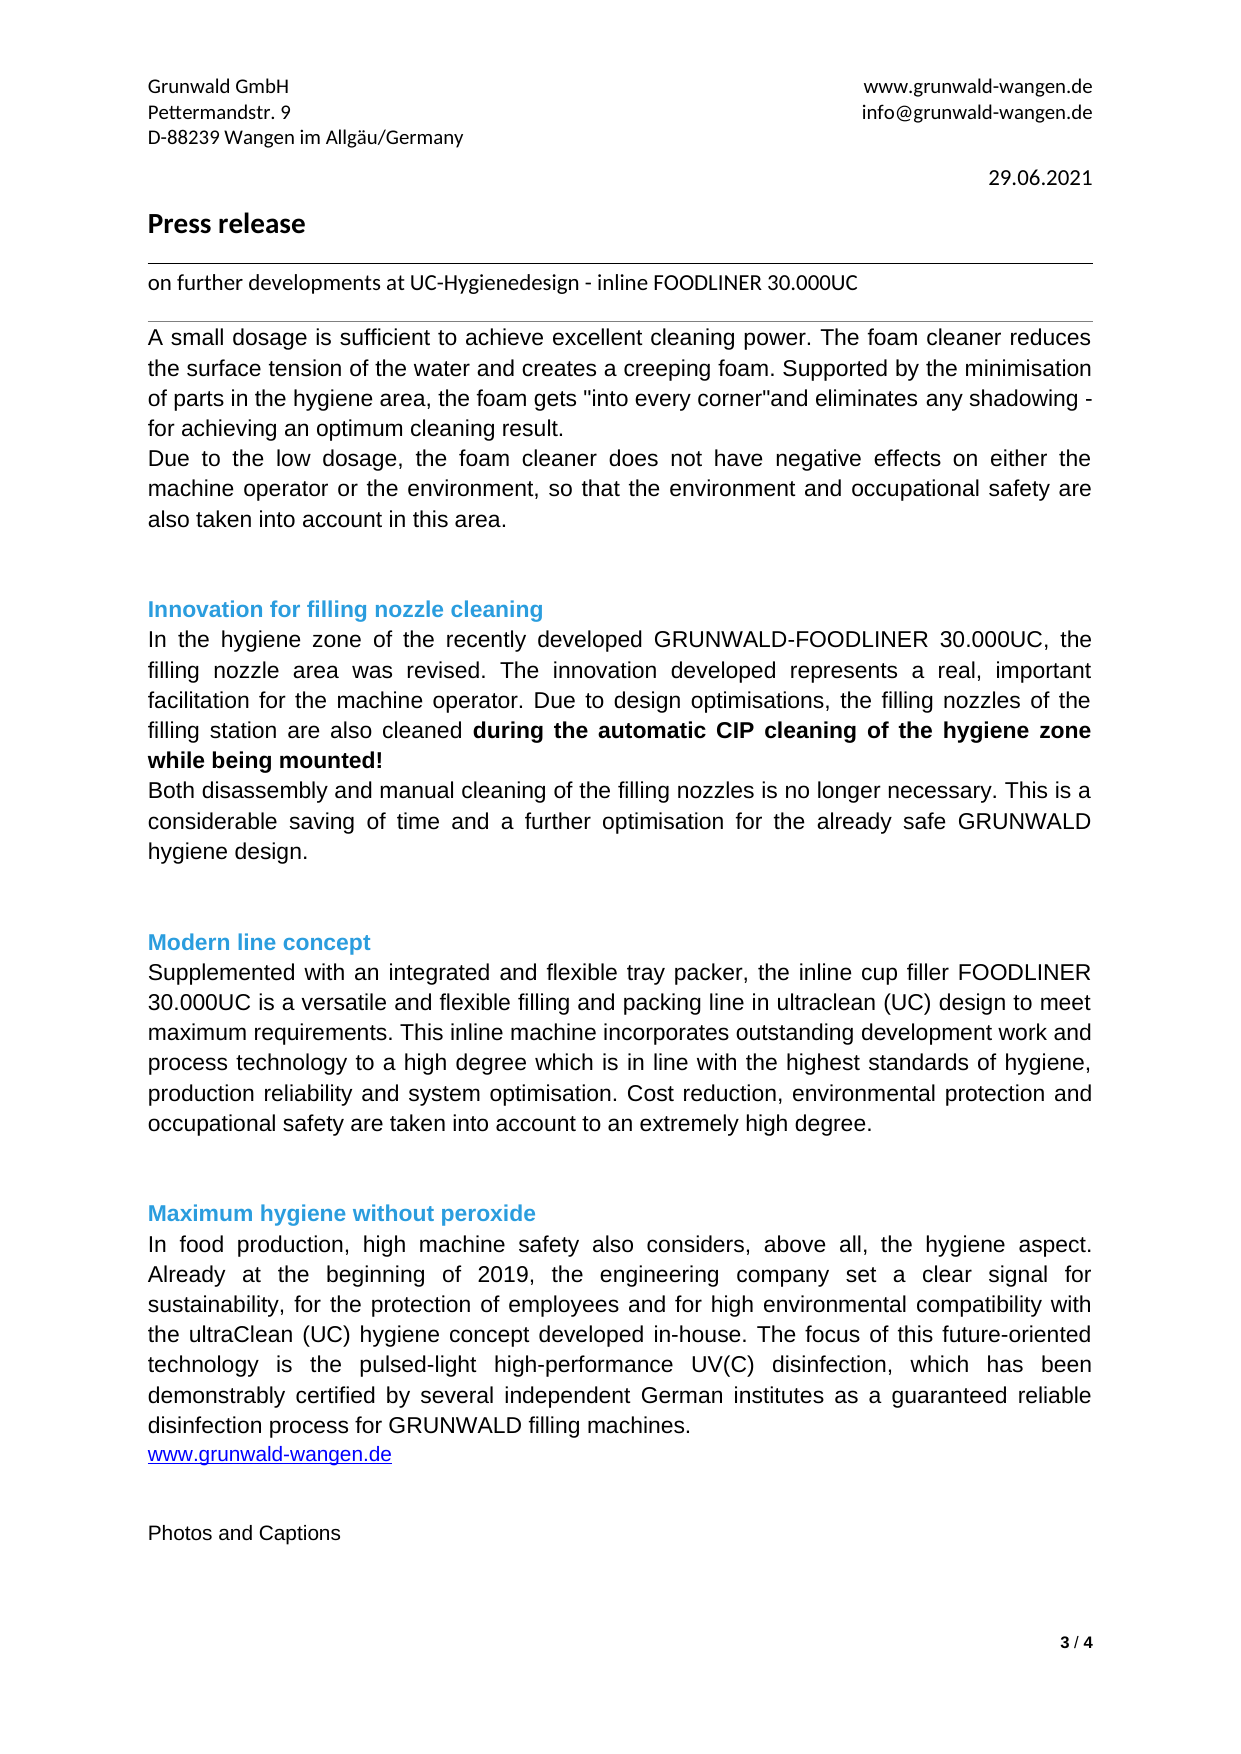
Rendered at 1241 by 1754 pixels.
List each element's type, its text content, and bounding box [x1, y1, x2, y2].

text Innovation for filling nozzle cleaning [148, 596, 1093, 623]
text Due to the low dosage, the foam cleaner does not have negative effects on either the machine operator or the environment, so that the environment and occupational safety are also taken into account in this area. [148, 445, 1093, 532]
text Supplemented with an integrated and flexible tray packer, the inline cup filler FOODLINER 30.000UC is a versatile and flexible filling and packing line in ultraclean (UC) design to meet maximum requirements. This inline machine incorporates outstanding development work and process technology to a high degree which is in line with the highest standards of hygiene, production reliability and system optimisation. Cost reduction, environmental protection and occupational safety are taken into account to an extremely high degree. [148, 959, 1093, 1136]
text In the hygiene zone of the recently developed GRUNWALD-FOODLINER 30.000UC, the filling nozzle area was revised. The innovation developed represents a real, important facilitation for the machine operator. Due to design optimisations, the filling nozzles of the filling station are also cleaned during the automatic CIP cleaning of the hygiene zone while being mounted! [148, 626, 1093, 774]
text In food production, high machine safety also considers, above all, the hygiene aspect. Already at the beginning of 2019, the engineering company set a clear signal for sustainability, for the protection of employees and for high environmental compatibility with the ultraClean (UC) hygiene concept developed in-house. The focus of this future-oriented technology is the pulsed-light high-performance UV(C) disinfection, which has been demonstrably certified by several independent German institutes as a guaranteed reliable disinfection process for GRUNWALD filling machines. [148, 1231, 1093, 1438]
text Modern line concept [148, 928, 1093, 955]
text Maximum hygiene without peroxide [148, 1200, 1093, 1227]
text Both disassembly and manual cleaning of the filling nozzles is no longer necessary. This is a considerable saving of time and a further optimisation for the already safe GRUNWALD hygiene design. [148, 777, 1093, 864]
text www.grunwald-wangen.de [148, 1442, 1093, 1466]
text A small dosage is sufficient to achieve excellent cleaning power. The foam cleaner reduces the surface tension of the water and creates a creeping foam. Supported by the minimisation of parts in the hygiene area, the foam gets "into every corner"and eliminates any shadowing - for achieving an optimum cleaning result. [148, 324, 1093, 441]
text Photos and Captions [148, 1521, 1093, 1545]
